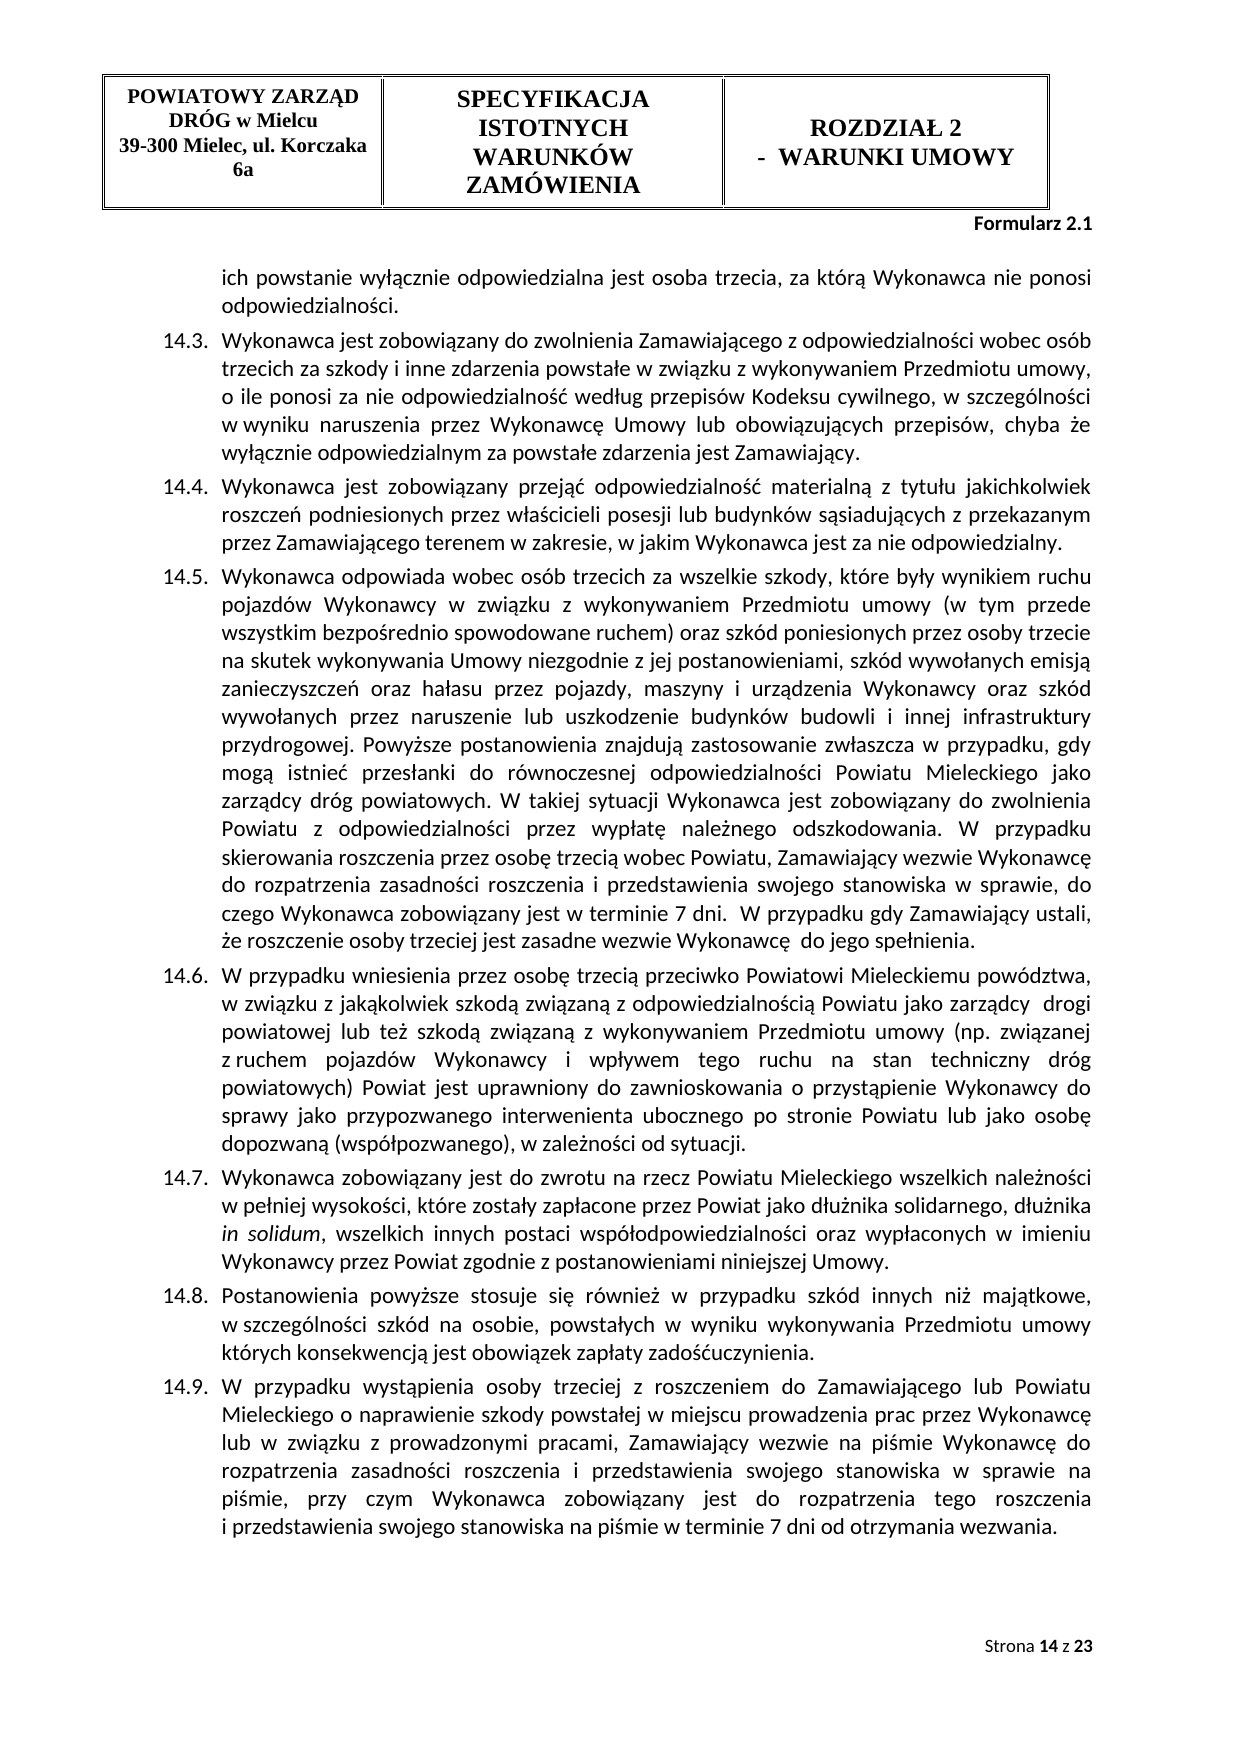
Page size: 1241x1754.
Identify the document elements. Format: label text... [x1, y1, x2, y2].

subtitle Wykonawca jest zobowiązany do zwolnienia Zamawiającego z odpowiedzialności wobec osób trzecich za szkody i inne zdarzenia powstałe w związku z wykonywaniem Przedmiotu umowy, o ile ponosi za nie odpowiedzialność według przepisów Kodeksu cywilnego, w szczególności w wyniku naruszenia przez Wykonawcę Umowy lub obowiązujących przepisów, chyba że wyłącznie odpowiedzialnym za powstałe zdarzenia jest Zamawiający. [162, 326, 1093, 466]
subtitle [162, 263, 1093, 319]
subtitle Wykonawca zobowiązany jest do zwrotu na rzecz Powiatu Mieleckiego wszelkich należności w pełniej wysokości, które zostały zapłacone przez Powiat jako dłużnika solidarnego, dłużnika in solidum, wszelkich innych postaci współodpowiedzialności oraz wypłaconych w imieniu Wykonawcy przez Powiat zgodnie z postanowieniami niniejszej Umowy. [162, 1163, 1093, 1275]
subtitle Wykonawca odpowiada wobec osób trzecich za wszelkie szkody, które były wynikiem ruchu pojazdów Wykonawcy w związku z wykonywaniem Przedmiotu umowy (w tym przede wszystkim bezpośrednio spowodowane ruchem) oraz szkód poniesionych przez osoby trzecie na skutek wykonywania Umowy niezgodnie z jej postanowieniami, szkód wywołanych emisją zanieczyszczeń oraz hałasu przez pojazdy, maszyny i urządzenia Wykonawcy oraz szkód wywołanych przez naruszenie lub uszkodzenie budynków budowli i innej infrastruktury przydrogowej. Powyższe postanowienia znajdują zastosowanie zwłaszcza w przypadku, gdy mogą istnieć przesłanki do równoczesnej odpowiedzialności Powiatu Mieleckiego jako zarządcy dróg powiatowych. W takiej sytuacji Wykonawca jest zobowiązany do zwolnienia Powiatu z odpowiedzialności przez wypłatę należnego odszkodowania. W przypadku skierowania roszczenia przez osobę trzecią wobec Powiatu, Zamawiający wezwie Wykonawcę do rozpatrzenia zasadności roszczenia i przedstawienia swojego stanowiska w sprawie, do czego Wykonawca zobowiązany jest w terminie 7 dni. W przypadku gdy Zamawiający ustali, że roszczenie osoby trzeciej jest zasadne wezwie Wykonawcę do jego spełnienia. [162, 562, 1093, 955]
subtitle Postanowienia powyższe stosuje się również w przypadku szkód innych niż majątkowe, w szczególności szkód na osobie, powstałych w wyniku wykonywania Przedmiotu umowy których konsekwencją jest obowiązek zapłaty zadośćuczynienia. [162, 1282, 1093, 1366]
subtitle W przypadku wystąpienia osoby trzeciej z roszczeniem do Zamawiającego lub Powiatu Mieleckiego o naprawienie szkody powstałej w miejscu prowadzenia prac przez Wykonawcę lub w związku z prowadzonymi pracami, Zamawiający wezwie na piśmie Wykonawcę do rozpatrzenia zasadności roszczenia i przedstawienia swojego stanowiska w sprawie na piśmie, przy czym Wykonawca zobowiązany jest do rozpatrzenia tego roszczenia i przedstawienia swojego stanowiska na piśmie w terminie 7 dni od otrzymania wezwania. [162, 1372, 1093, 1540]
subtitle W przypadku wniesienia przez osobę trzecią przeciwko Powiatowi Mieleckiemu powództwa, w związku z jakąkolwiek szkodą związaną z odpowiedzialnością Powiatu jako zarządcy drogi powiatowej lub też szkodą związaną z wykonywaniem Przedmiotu umowy (np. związanej z ruchem pojazdów Wykonawcy i wpływem tego ruchu na stan techniczny dróg powiatowych) Powiat jest uprawniony do zawnioskowania o przystąpienie Wykonawcy do sprawy jako przypozwanego interwenienta ubocznego po stronie Powiatu lub jako osobę dopozwaną (współpozwanego), w zależności od sytuacji. [162, 961, 1093, 1157]
subtitle Wykonawca jest zobowiązany przejąć odpowiedzialność materialną z tytułu jakichkolwiek roszczeń podniesionych przez właścicieli posesji lub budynków sąsiadujących z przekazanym przez Zamawiającego terenem w zakresie, w jakim Wykonawca jest za nie odpowiedzialny. [162, 472, 1093, 556]
